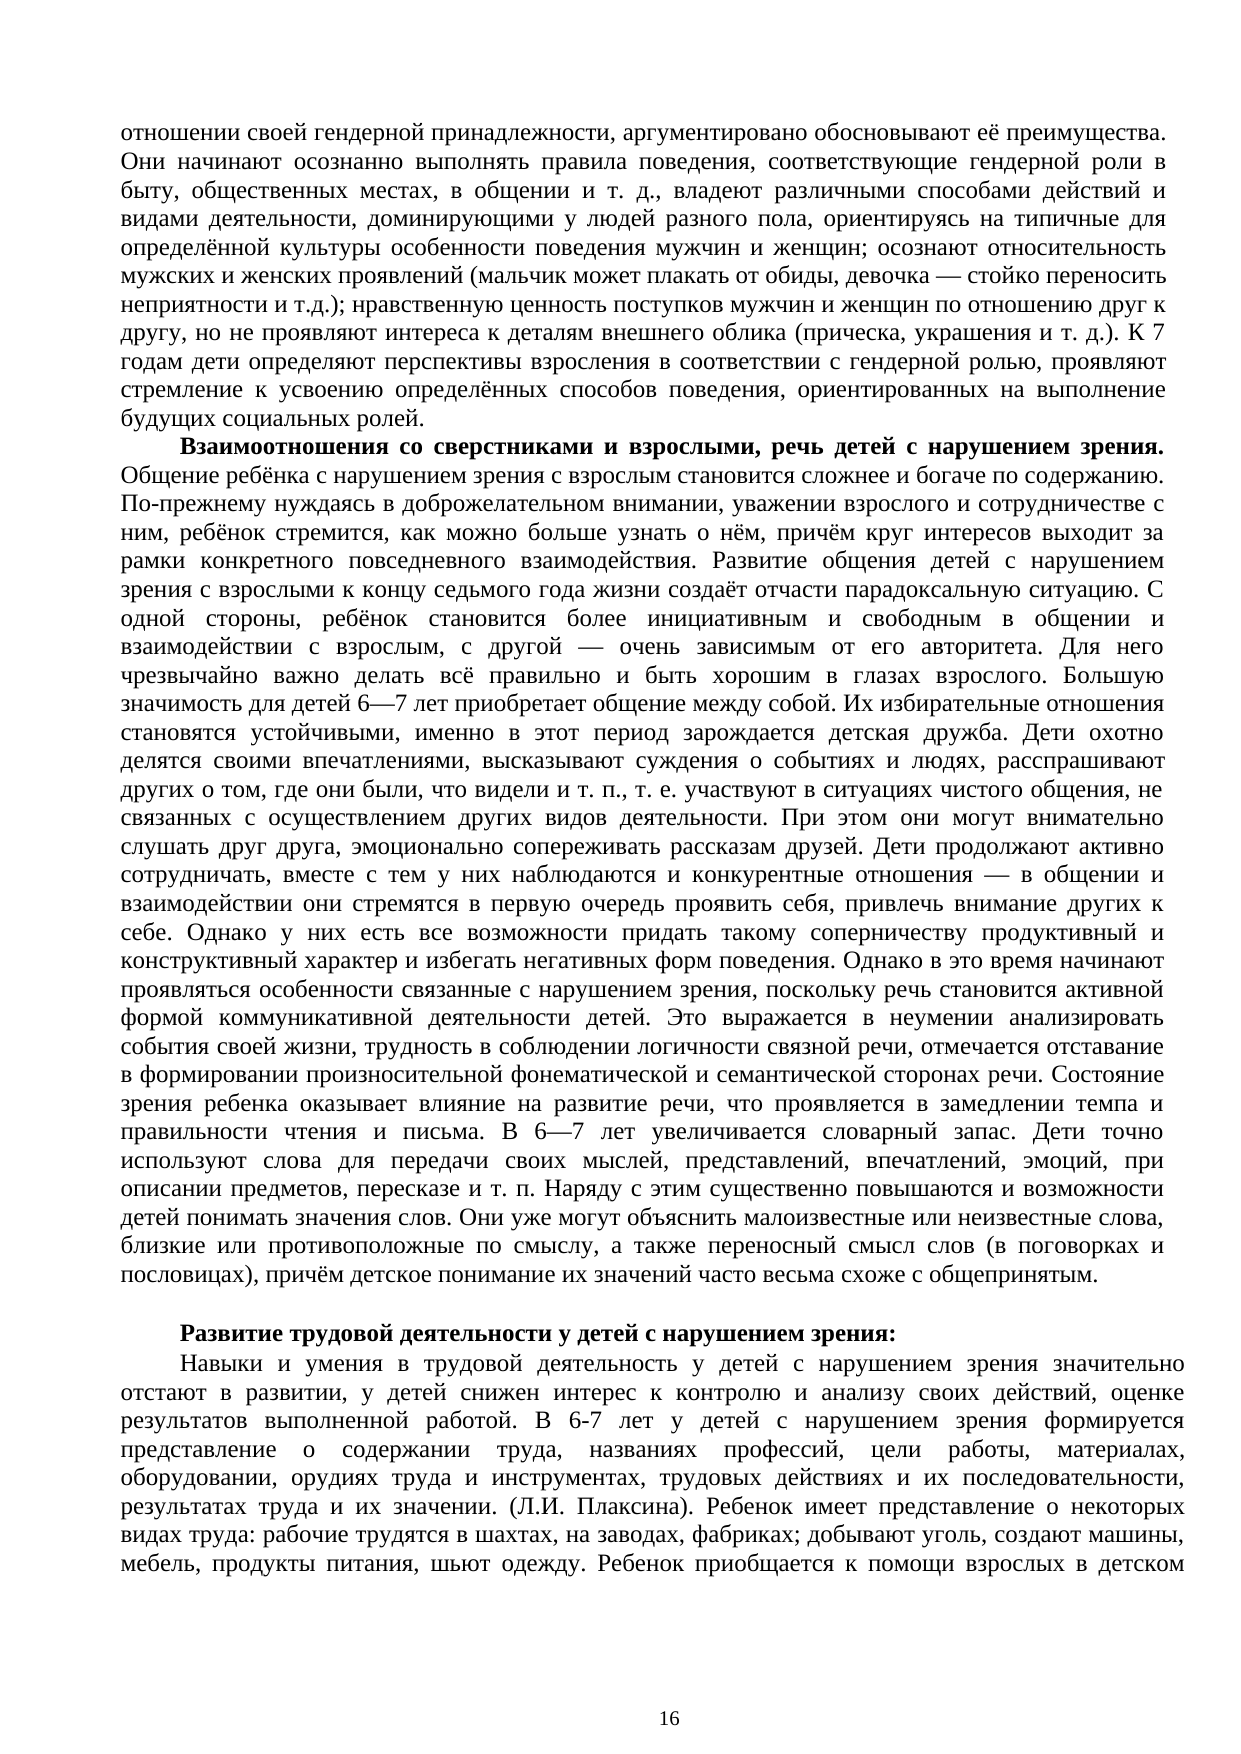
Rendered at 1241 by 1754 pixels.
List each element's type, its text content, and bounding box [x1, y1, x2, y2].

text Развитие трудовой деятельности у детей с нарушением зрения: [120, 1318, 1188, 1347]
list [120, 118, 1167, 432]
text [120, 1348, 1186, 1577]
text Взаимоотношения со сверстниками и взрослыми, речь детей с нарушением зрения. Общение ребёнка с нарушением зрения с взрослым становится сложнее и богаче по содержанию. По-прежнему нуждаясь в доброжелательном внимании, уважении взрослого и сотрудничестве с ним, ребёнок стремится, как можно больше узнать о нём, причём круг интересов выходит за рамки конкретного повседневного взаимодействия. Развитие общения детей с нарушением зрения с взрослыми к концу седьмого года жизни создаёт отчасти парадоксальную ситуацию. С одной стороны, ребёнок становится более инициативным и свободным в общении и взаимодействии с взрослым, с другой — очень зависимым от его авторитета. Для него чрезвычайно важно делать всё правильно и быть хорошим в глазах взрослого. Большую значимость для детей 6—7 лет приобретает общение между собой. Их избирательные отношения становятся устойчивыми, именно в этот период зарождается детская дружба. Дети охотно делятся своими впечатлениями, высказывают суждения о событиях и людях, расспрашивают других о том, где они были, что видели и т. п., т. е. участвуют в ситуациях чистого общения, не связанных с осуществлением других видов деятельности. При этом они могут внимательно слушать друг друга, эмоционально сопереживать рассказам друзей. Дети продолжают активно сотрудничать, вместе с тем у них наблюдаются и конкурентные отношения — в общении и взаимодействии они стремятся в первую очередь проявить себя, привлечь внимание других к себе. Однако у них есть все возможности придать такому соперничеству продуктивный и конструктивный характер и избегать негативных форм поведения. Однако в это время начинают проявляться особенности связанные с нарушением зрения, поскольку речь становится активной формой коммуникативной деятельности детей. Это выражается в неумении анализировать события своей жизни, трудность в соблюдении логичности связной речи, отмечается отставание в формировании произносительной фонематической и семантической сторонах речи. Состояние зрения ребенка оказывает влияние на развитие речи, что проявляется в замедлении темпа и правильности чтения и письма. В 6—7 лет увеличивается словарный запас. Дети точно используют слова для передачи своих мыслей, представлений, впечатлений, эмоций, при описании предметов, пересказе и т. п. Наряду с этим существенно повышаются и возможности детей понимать значения слов. Они уже могут объяснить малоизвестные или неизвестные слова, близкие или противоположные по смыслу, а также переносный смысл слов (в поговорках и пословицах), причём детское понимание их значений часто весьма схоже с общепринятым. [120, 432, 1165, 1288]
